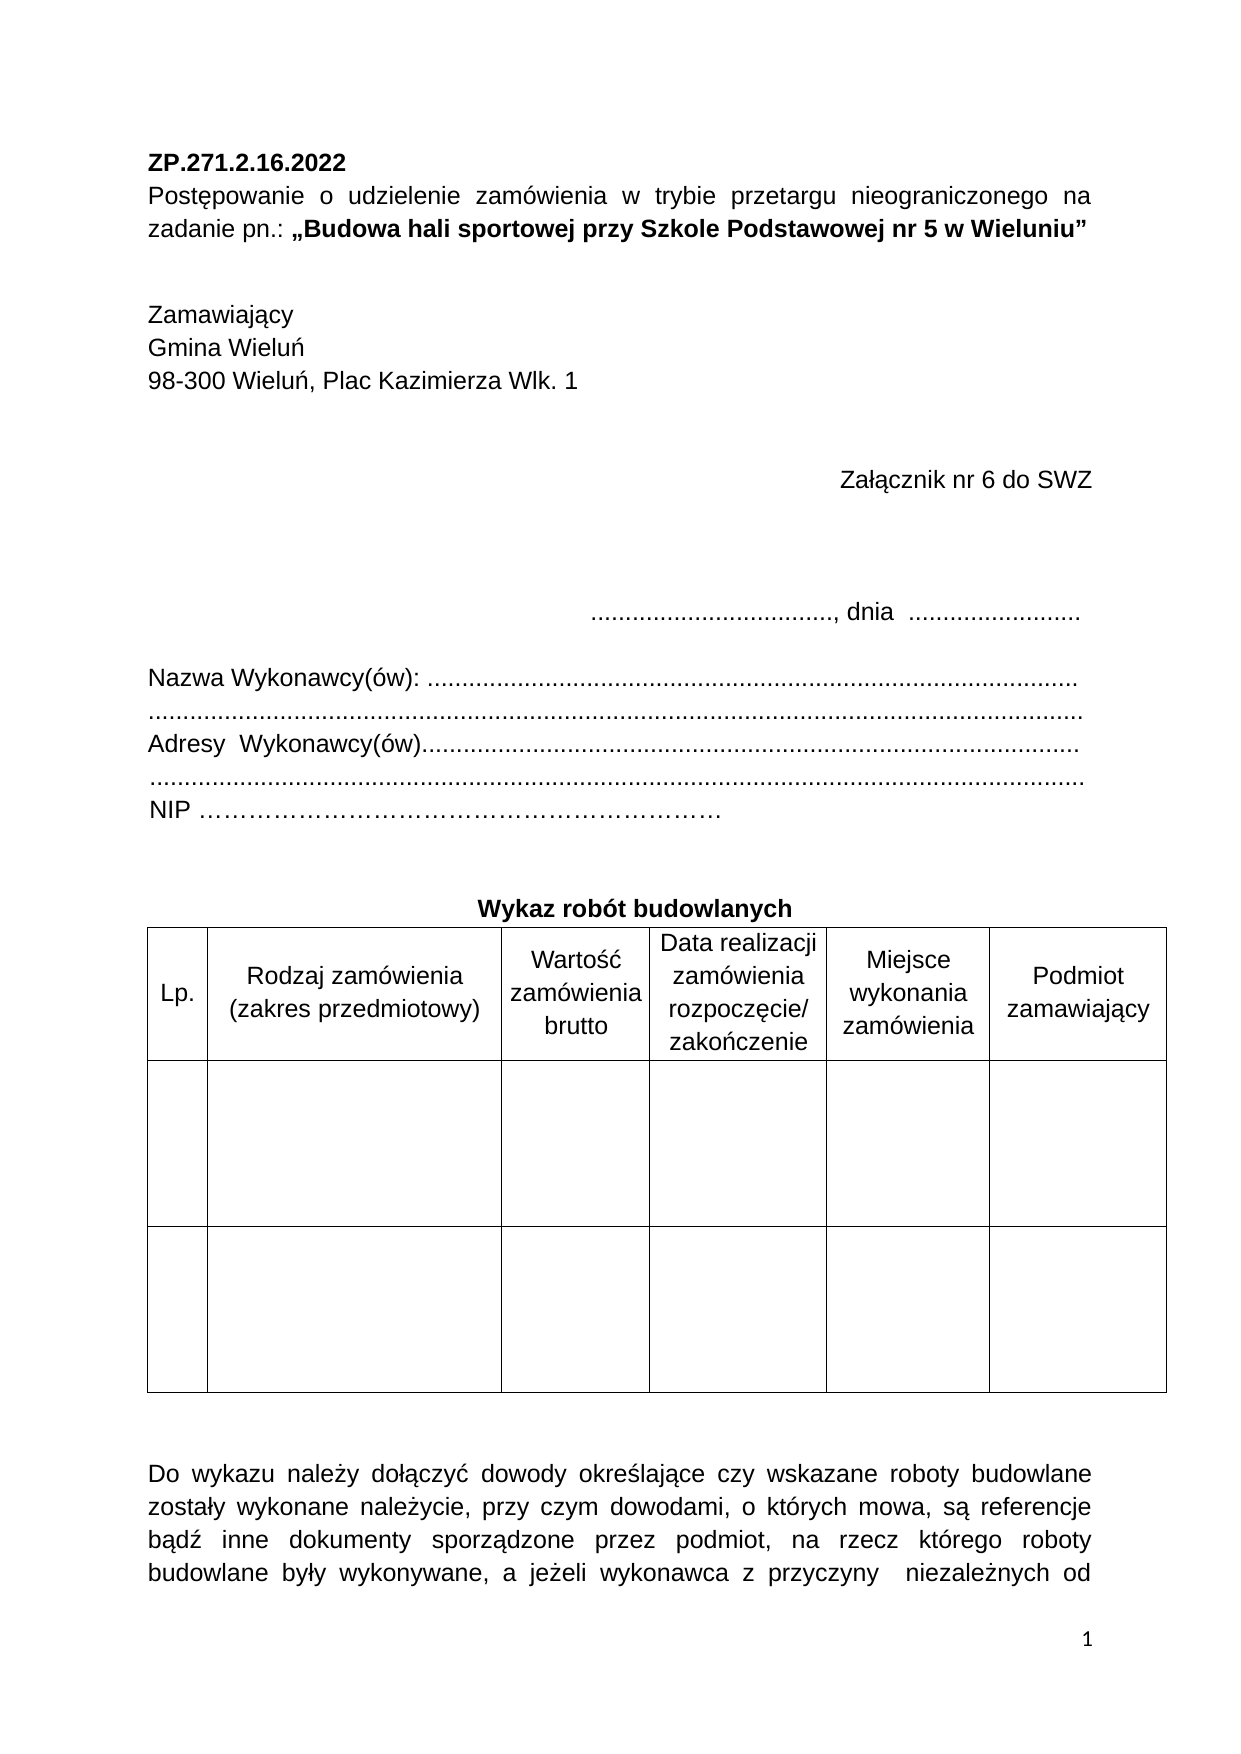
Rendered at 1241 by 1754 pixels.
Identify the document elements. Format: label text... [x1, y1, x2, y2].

table_cell [148, 1227, 207, 1392]
table_cell [208, 1227, 501, 1392]
table_cell [990, 1227, 1166, 1392]
text ....................................................................................................................................... [149, 762, 1093, 791]
table_cell [502, 1061, 649, 1226]
table_header Data realizacji zamówienia rozpoczęcie/ zakończenie [650, 928, 826, 1060]
text Gmina Wieluń [148, 333, 1093, 362]
text NIP ……………………………………………………… [149, 795, 1093, 824]
table_header Lp. [148, 928, 207, 1060]
table_header Miejsce wykonania zamówienia [827, 928, 989, 1060]
table_cell [650, 1061, 826, 1226]
text 98-300 Wieluń, Plac Kazimierza Wlk. 1 [148, 366, 1093, 394]
text Wykaz robót budowlanych [148, 894, 1123, 923]
text ....................................................................................................................................... [148, 696, 1093, 725]
table_cell [827, 1227, 989, 1392]
table_cell [502, 1227, 649, 1392]
text ..................................., dnia ......................... [148, 597, 1093, 626]
table_cell [650, 1227, 826, 1392]
text ZP.271.2.16.2022 [148, 148, 1093, 176]
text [148, 1459, 1093, 1587]
text Adresy Wykonawcy(ów)............................................................................................... [148, 729, 1093, 758]
text Zamawiający [148, 300, 1093, 328]
table_cell [208, 1061, 501, 1226]
text Postępowanie o udzielenie zamówienia w trybie przetargu nieograniczonego na zadanie pn.: „Budowa hali sportowej przy Szkole Podstawowej nr 5 w Wieluniu” [148, 181, 1093, 242]
table_header Wartość zamówienia brutto [502, 928, 649, 1060]
table_header Rodzaj zamówienia (zakres przedmiotowy) [208, 928, 501, 1060]
table_header Podmiot zamawiający [990, 928, 1166, 1060]
text Nazwa Wykonawcy(ów): .............................................................................................. [148, 663, 1093, 692]
table_cell [990, 1061, 1166, 1226]
text Załącznik nr 6 do SWZ [148, 465, 1093, 494]
table_cell [148, 1061, 207, 1226]
table_cell [827, 1061, 989, 1226]
